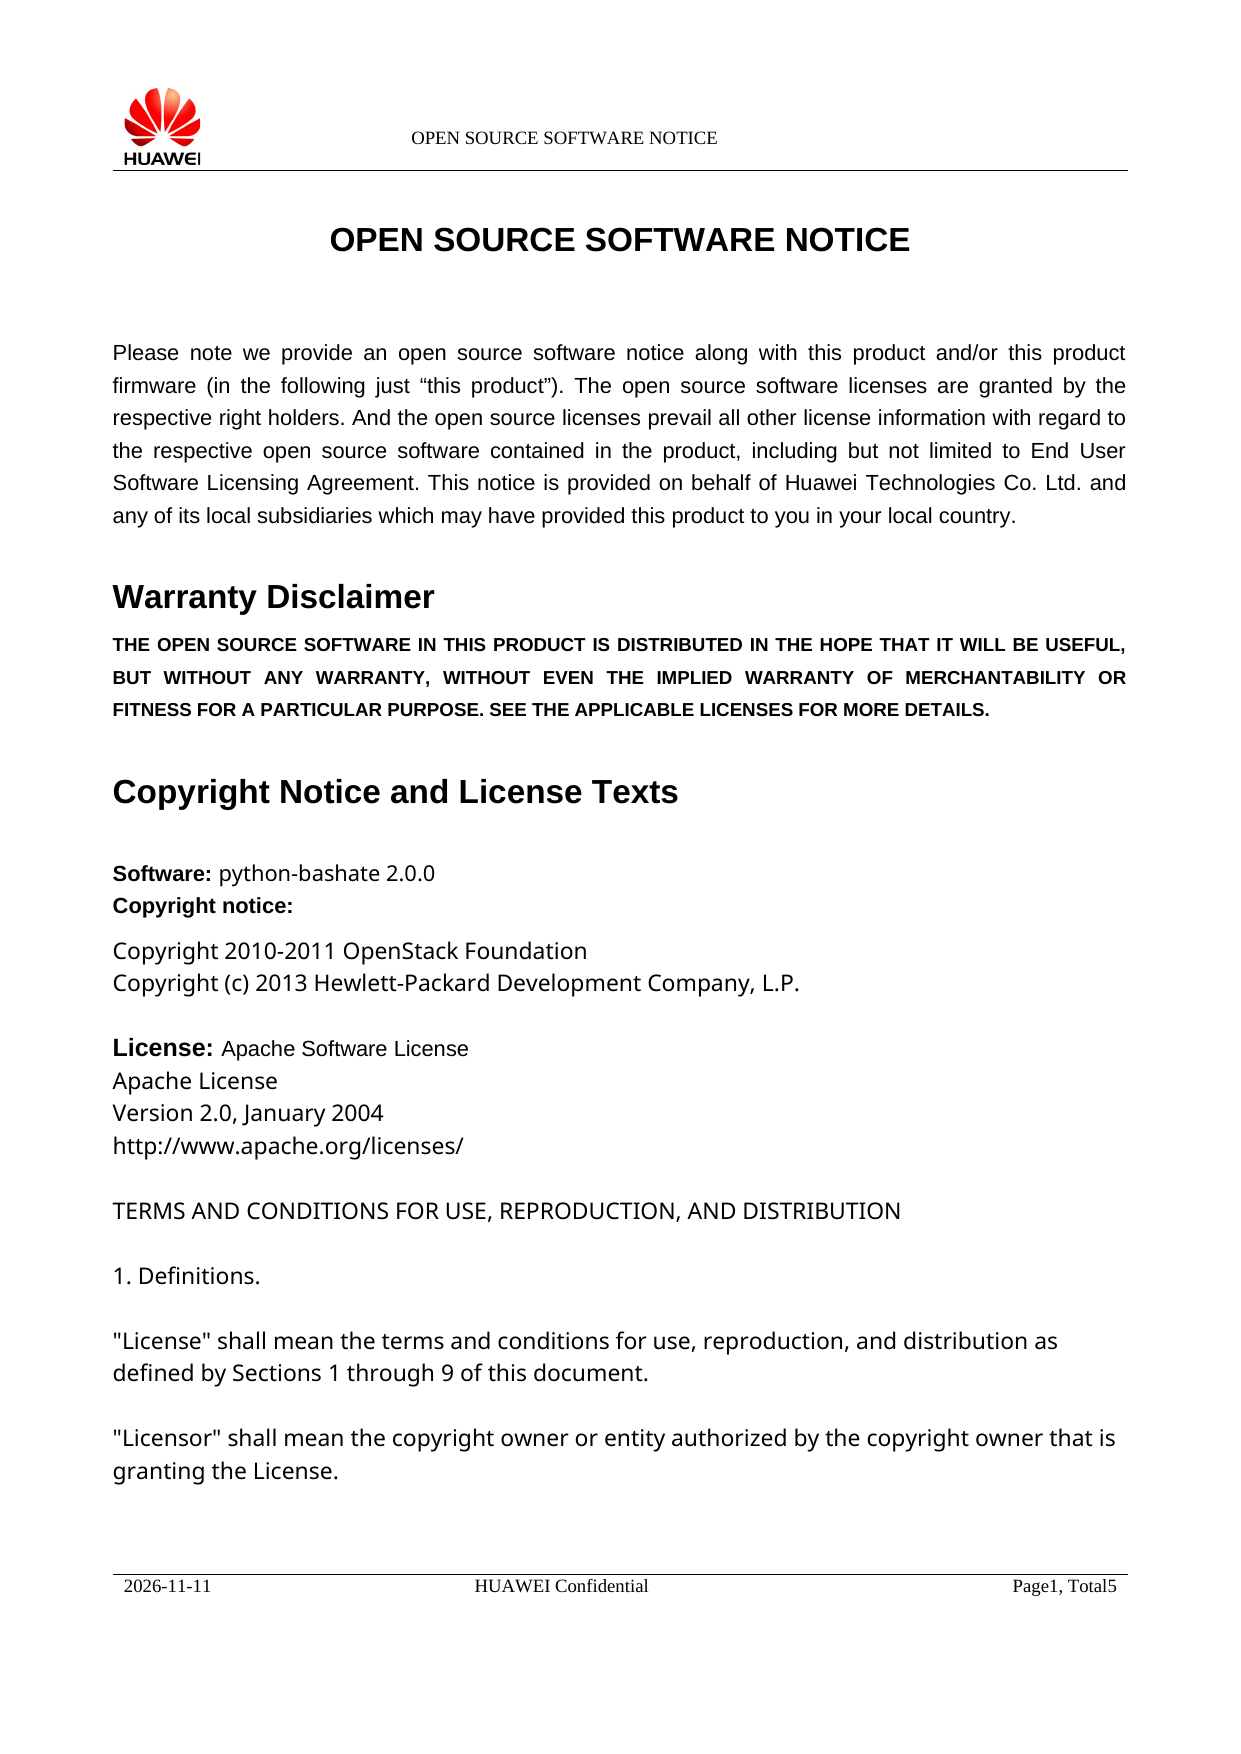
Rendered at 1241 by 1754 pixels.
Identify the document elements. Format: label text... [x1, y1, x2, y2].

text "Licensor" shall mean the copyright owner or entity authorized by the copyright owner that is granting the License. [112, 1421, 1128, 1486]
text The open source software in this product is distributed in the hope that it will be useful, but WITHOUT ANY WARRANTY, without even the implied warranty of MERCHANTABILITY or FITNESS FOR A PARTICULAR PURPOSE. See the applicable licenses for more details. [112, 629, 1128, 726]
text Apache License [112, 1064, 1128, 1096]
text http://www.apache.org/licenses/ [112, 1129, 1128, 1161]
text "License" shall mean the terms and conditions for use, reproduction, and distribution as defined by Sections 1 through 9 of this document. [112, 1324, 1128, 1389]
title Software: python-bashate 2.0.0 [112, 856, 1128, 889]
picture [124, 88, 201, 165]
text License: Apache Software License [112, 1031, 1128, 1064]
text Copyright notice: [112, 889, 1128, 921]
text Copyright Notice and License Texts [112, 759, 1128, 824]
text OPEN SOURCE SOFTWARE NOTICE [112, 206, 1128, 271]
text Please note we provide an open source software notice along with this product and/or this product firmware (in the following just “this product”). The open source software licenses are granted by the respective right holders. And the open source licenses prevail all other license information with regard to the respective open source software contained in the product, including but not limited to End User Software Licensing Agreement. This notice is provided on behalf of Huawei Technologies Co. Ltd. and any of its local subsidiaries which may have provided this product to you in your local country. [112, 336, 1128, 531]
text Warranty Disclaimer [112, 564, 1128, 629]
text 1. Definitions. [112, 1259, 1128, 1291]
text Copyright 2010-2011 OpenStack Foundation Copyright (c) 2013 Hewlett-Packard Development Company, L.P. [112, 934, 1128, 1031]
text TERMS AND CONDITIONS FOR USE, REPRODUCTION, AND DISTRIBUTION [112, 1194, 1128, 1226]
text Version 2.0, January 2004 [112, 1096, 1128, 1129]
